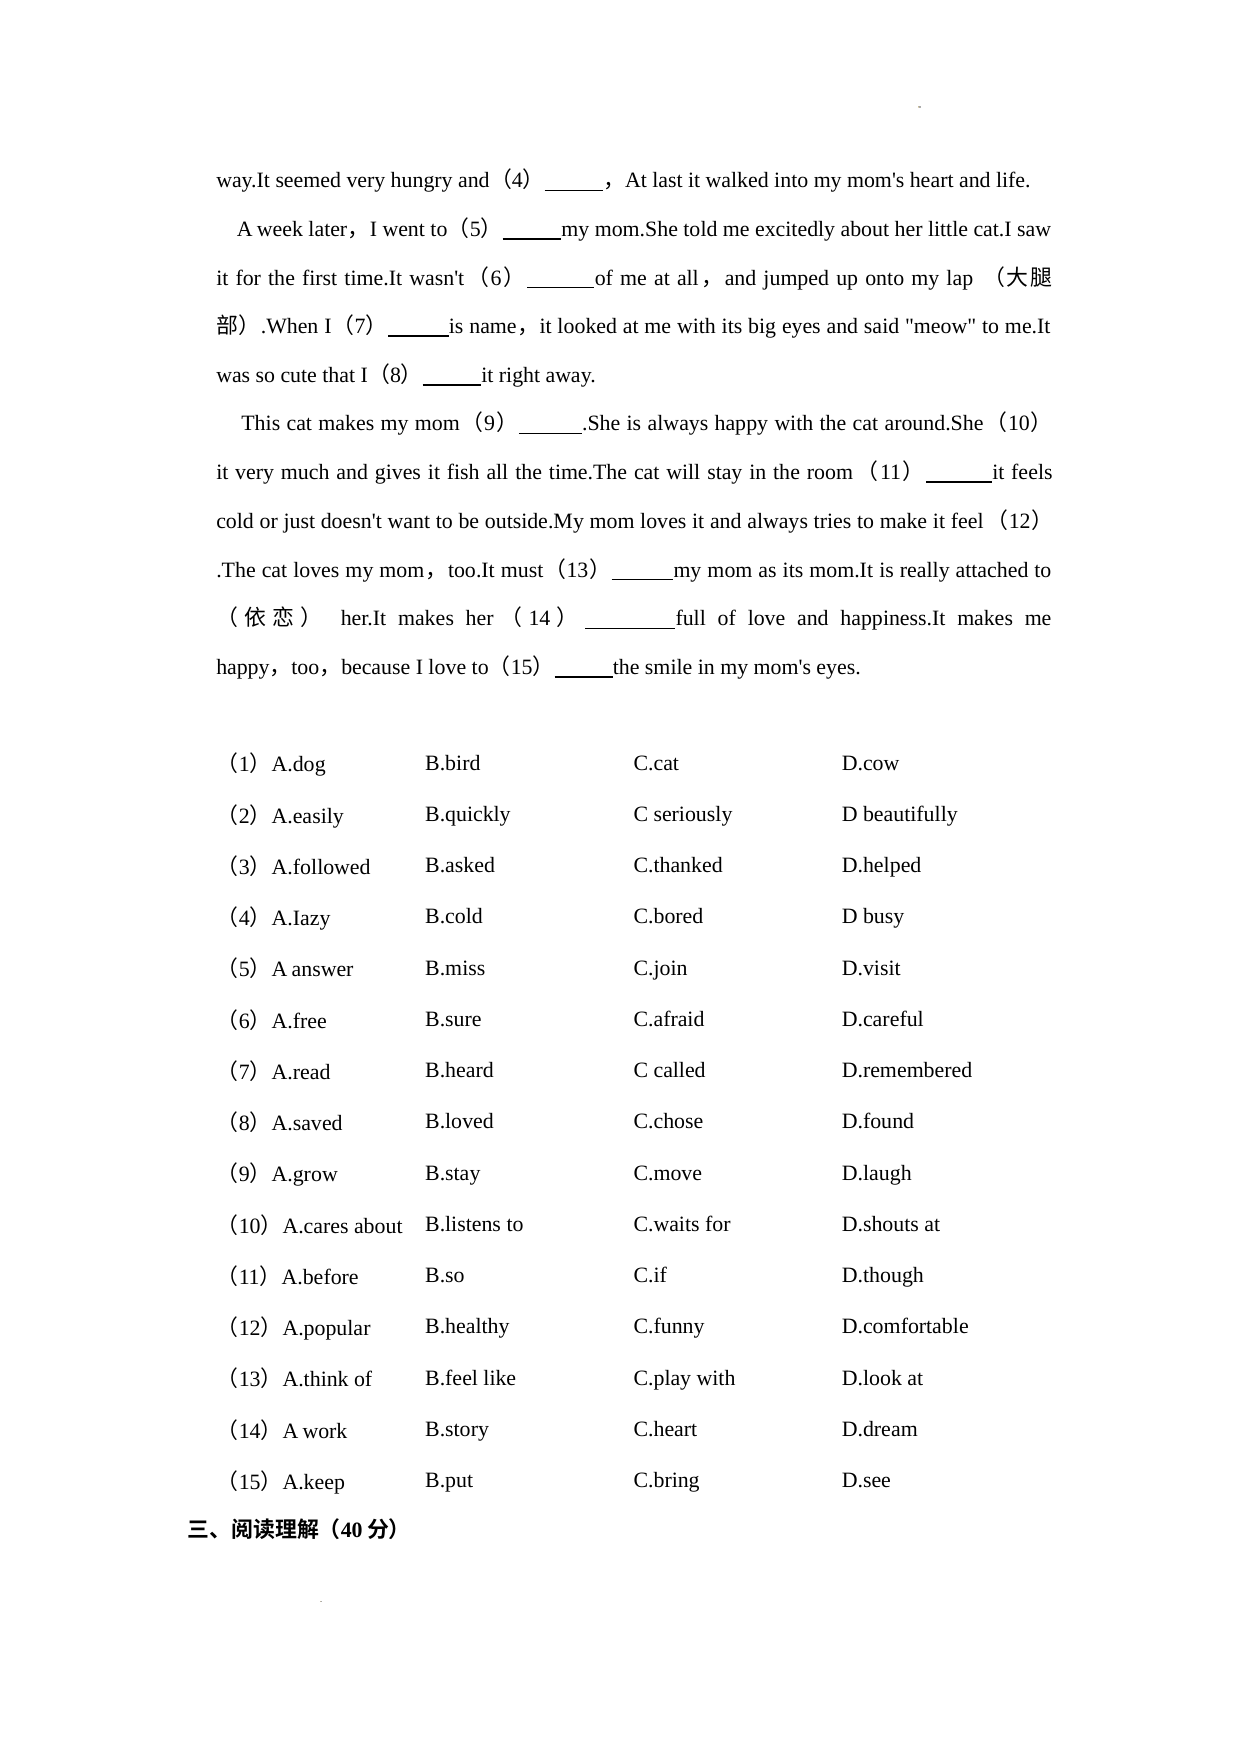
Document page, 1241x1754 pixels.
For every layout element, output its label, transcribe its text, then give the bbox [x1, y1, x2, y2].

table_cell C.thanked [630, 845, 838, 897]
table_cell D.look at [839, 1358, 1047, 1409]
table_cell C.if [630, 1255, 838, 1307]
table_cell D.comfortable [839, 1307, 1047, 1358]
table_cell D.remembered [839, 1050, 1047, 1102]
table_cell （6）A.free [214, 999, 422, 1050]
table_cell B.loved [422, 1102, 630, 1153]
table_cell C.waits for [630, 1204, 838, 1255]
table_cell D.visit [839, 948, 1047, 999]
table_cell B.story [422, 1409, 630, 1460]
table_cell D.careful [839, 999, 1047, 1050]
table_header C.cat [630, 743, 838, 794]
table_cell B.heard [422, 1050, 630, 1102]
table_cell B.feel like [422, 1358, 630, 1409]
table_cell C called [630, 1050, 838, 1102]
table_cell B.put [422, 1460, 630, 1512]
table_cell （5）A answer [214, 948, 422, 999]
table_cell C seriously [630, 794, 838, 845]
table_cell C.heart [630, 1409, 838, 1460]
text 三、阅读理解（40分） [187, 1512, 1053, 1544]
table_header （1）A.dog [214, 743, 422, 794]
table_cell D.laugh [839, 1153, 1047, 1204]
table_cell B.so [422, 1255, 630, 1307]
table_cell D.see [839, 1460, 1047, 1512]
table_cell B.healthy [422, 1307, 630, 1358]
table_cell （11）A.before [214, 1255, 422, 1307]
table_cell C.bring [630, 1460, 838, 1512]
table_cell D.dream [839, 1409, 1047, 1460]
table_cell C.join [630, 948, 838, 999]
table_cell （13）A.think of [214, 1358, 422, 1409]
table_cell （8）A.saved [214, 1102, 422, 1153]
table_cell （4）A.Iazy [214, 897, 422, 948]
text A week later，I went to（5） my mom.She told me excitedly about her little cat.I saw it for the first time.It wasn't（6） of me at all，and jumped up onto my lap （大腿部）.When I（7） is name，it looked at me with its big eyes and said "meow" to me.It was so cute that I（8） it right away. [216, 210, 1053, 389]
table_cell B.listens to [422, 1204, 630, 1255]
table_cell C.afraid [630, 999, 838, 1050]
table_cell D beautifully [839, 794, 1047, 845]
table_cell D.though [839, 1255, 1047, 1307]
table_cell D.shouts at [839, 1204, 1047, 1255]
table_cell B.sure [422, 999, 630, 1050]
table_cell C.move [630, 1153, 838, 1204]
table_header B.bird [422, 743, 630, 794]
table_header D.cow [839, 743, 1047, 794]
table_cell B.miss [422, 948, 630, 999]
table_cell C.funny [630, 1307, 838, 1358]
table_cell D.found [839, 1102, 1047, 1153]
text This cat makes my mom（9） .She is always happy with the cat around.She（10） it very much and gives it fish all the time.The cat will stay in the room（11） it feels cold or just doesn't want to be outside.My mom loves it and always tries to make it feel（12） .The cat loves my mom，too.It must（13） my mom as its mom.It is really attached to （依恋） her.It makes her（14） full of love and happiness.It makes me happy，too，because I love to（15） the smile in my mom's eyes. [216, 405, 1053, 681]
table_cell B.asked [422, 845, 630, 897]
table_cell B.stay [422, 1153, 630, 1204]
table_cell （9）A.grow [214, 1153, 422, 1204]
table_cell C.play with [630, 1358, 838, 1409]
table_cell B.cold [422, 897, 630, 948]
table_cell D.helped [839, 845, 1047, 897]
table_cell （3）A.followed [214, 845, 422, 897]
table_cell （15）A.keep [214, 1460, 422, 1512]
table_cell D busy [839, 897, 1047, 948]
table_cell （7）A.read [214, 1050, 422, 1102]
table_cell （10）A.cares about [214, 1204, 422, 1255]
table_cell （12）A.popular [214, 1307, 422, 1358]
table_cell （14）A work [214, 1409, 422, 1460]
table_cell C.bored [630, 897, 838, 948]
table_cell B.quickly [422, 794, 630, 845]
table_cell C.chose [630, 1102, 838, 1153]
table_cell （2）A.easily [214, 794, 422, 845]
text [187, 162, 1053, 194]
